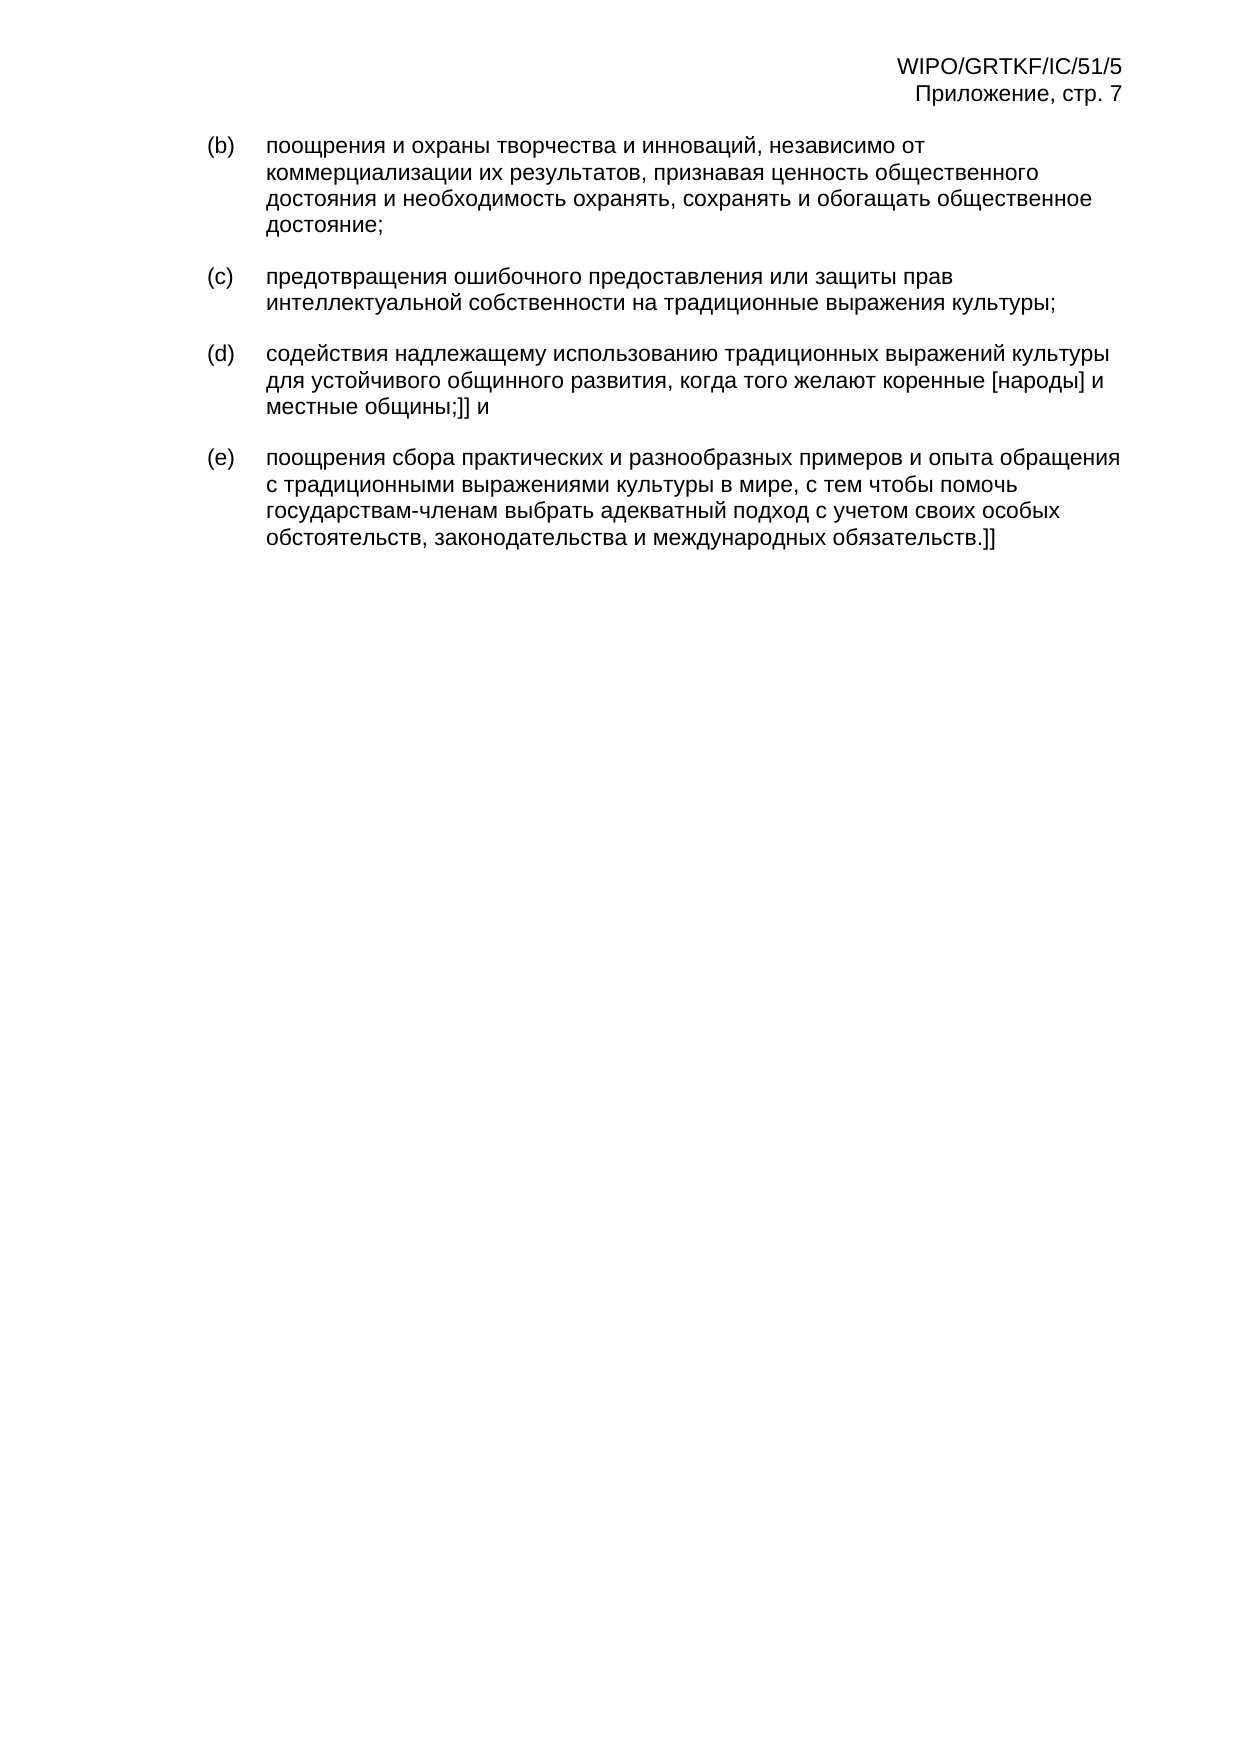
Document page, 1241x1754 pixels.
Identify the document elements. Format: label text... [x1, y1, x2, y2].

text (c) предотвращения ошибочного предоставления или защиты прав интеллектуальной собственности на традиционные выражения культуры; [207, 263, 1122, 315]
list поощрения сбора практических и разнообразных примеров и опыта обращения с традиционными выражениями культуры в мире, с тем чтобы помочь государствам-членам выбрать адекватный подход с учетом своих особых обстоятельств, законодательства и международных обязательств.]] [207, 444, 1122, 550]
text (b) поощрения и охраны творчества и инноваций, независимо от коммерциализации их результатов, признавая ценность общественного достояния и необходимость охранять, сохранять и обогащать общественное достояние; [207, 132, 1122, 238]
list содействия надлежащему использованию традиционных выражений культуры для устойчивого общинного развития, когда того желают коренные [народы] и местные общины;]] и [207, 340, 1122, 419]
